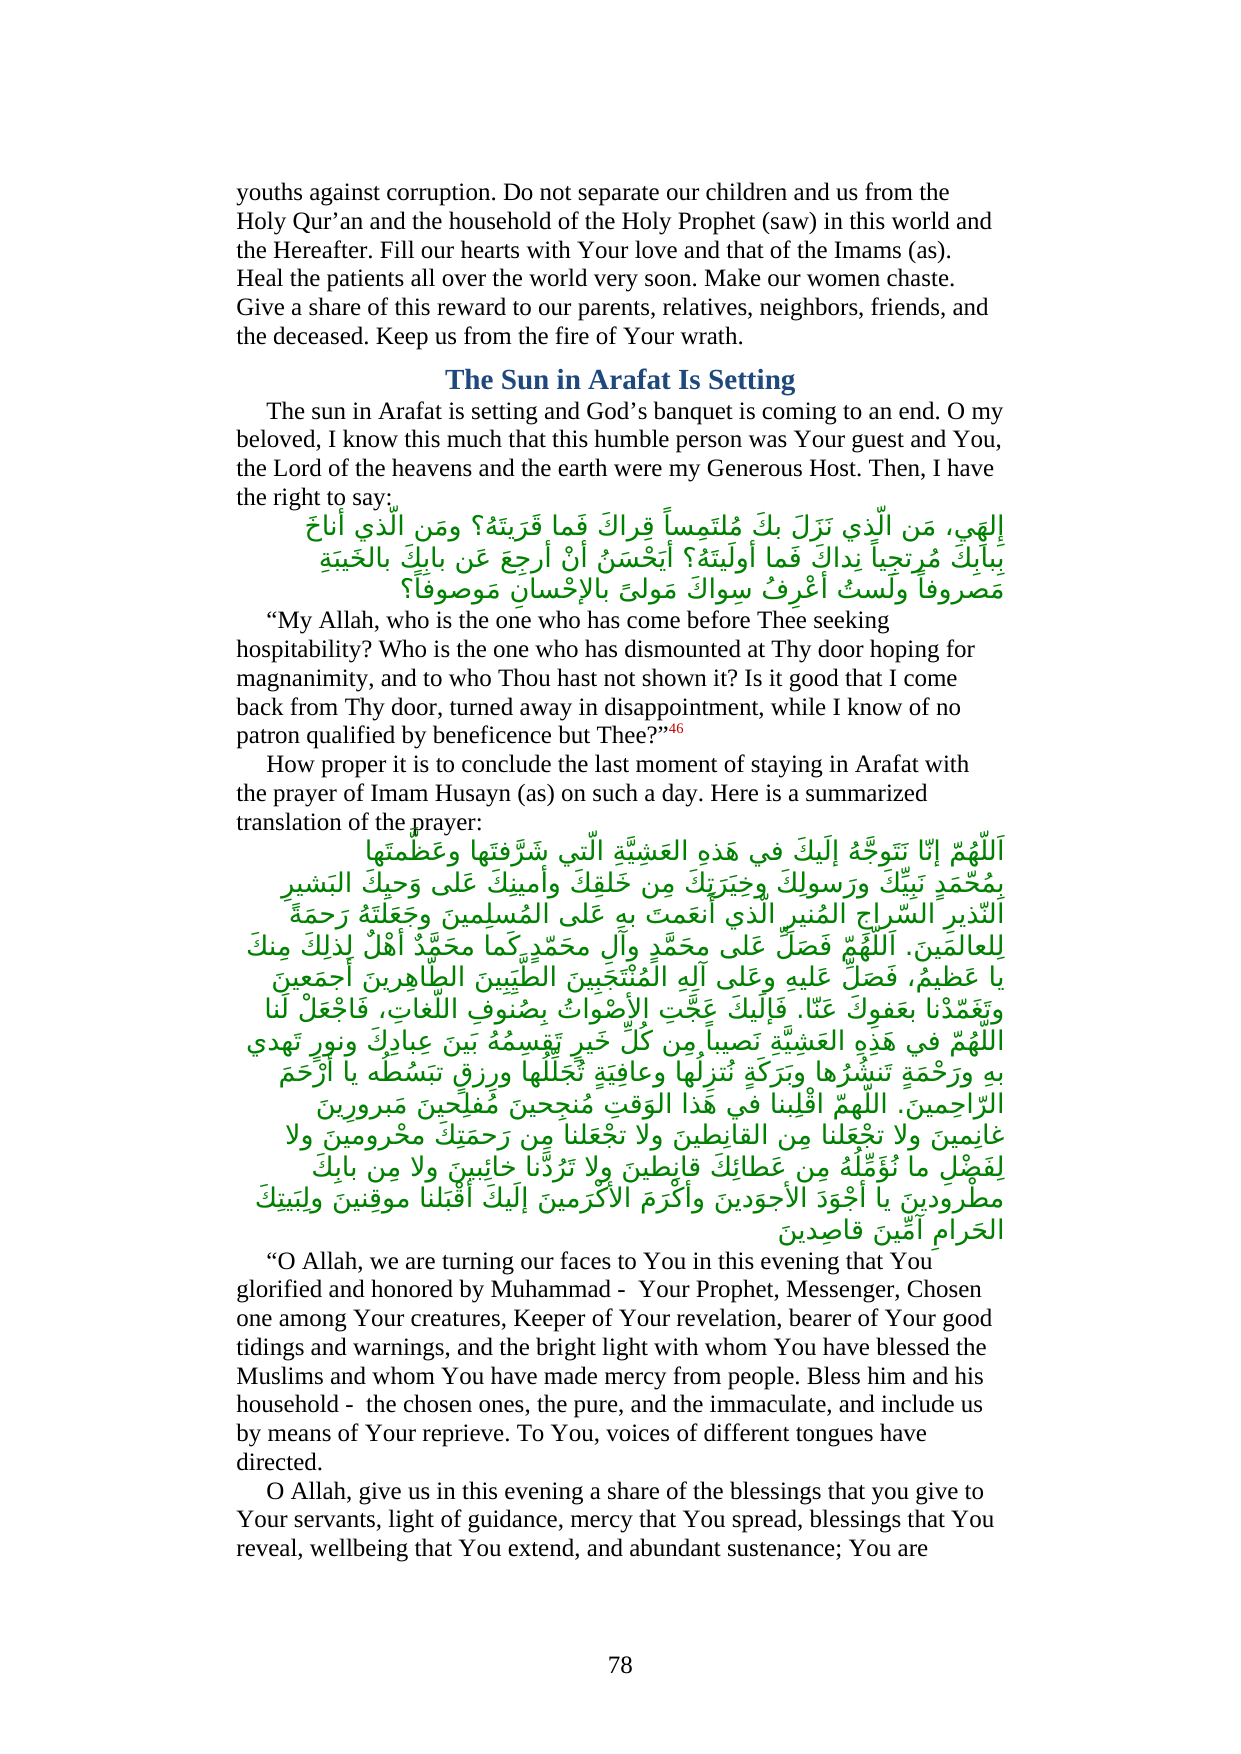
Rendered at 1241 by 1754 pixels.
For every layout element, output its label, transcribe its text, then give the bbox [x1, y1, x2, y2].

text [236, 1476, 1004, 1562]
text “My Allah, who is the one who has come before Thee seeking hospitability? Who is the one who has dismounted at Thy door hoping for magnanimity, and to who Thou hast not shown it? Is it good that I come back from Thy door, turned away in disappointment, while I know of no patron qualified by beneficence but Thee?”46 [236, 605, 1004, 749]
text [236, 177, 1004, 350]
text اَللّهُمّ إنّا نَتَوجَّهُ إلَيكَ في هَذهِ العَشِيَّةِ الّتي شَرَّفتَها وعَظَّمتَها بِمُحّمَدٍ نَبِيِّكَ ورَسولِكَ وخِيَرَتِكَ مِن خَلقِكَ وأمينِكَ عَلى وَحيِكَ البَشيرِ النّذيرِ السّراجِ المُنيرِ الّذي أَنعَمتَ بهِ عَلى المُسلِمينَ وجَعَلتَهُ رَحمَةً لِلعالمَينَ. اَللّهُمّ فَصَلِّ عَلى محَمَّدٍ وآلِ محَمّدٍ كَما محَمَّدٌ أهْلٌ لِذلِكَ مِنكَ يا عَظيمُ، فَصَلِّ عَليهِ وعَلى آلِهِ المُنْتَجَبِينَ الطَّيَِبِينَ الطّاهِرينَ أجمَعينَ وتَغَمّدْنا بعَفوِكَ عَنّا. فَإلَيكَ عَجَّتِ الأصْواتُ بِصُنوفِ اللّغاتِ، فَاجْعَلْ لَنا اللّهُمّ في هَذِهِ العَشِيَّةِ نَصيباً مِن كُلِّ خَيرٍ تَقسِمُهُ بَينَ عِبادِكَ ونورٍ تَهدي بهِ ورَحْمَةٍ تَنشُرُها وبَرَكَةٍ نُتزِلُها وعافِيَةٍ تُجَلِّلُها ورِزقٍ تبَسُطُه يا أرْحَمَ الرّاحِمينَ. اللّهمّ اقْلِبنا في هَذا الوَقتِ مُنجِحينَ مُفلِحينَ مَبرورِينَ غانِمينَ ولا تجْعَلنا مِن القانِطينَ ولا تجْعَلنا مِن رَحمَتِكَ محْرومينَ ولا لِفَضْلِ ما نُؤَمِّلُهُ مِن عَطائِكَ قانِطينَ ولا تَرُدَّنا خائِبينَ ولا مِن بابِكَ مطْرودينَ يا أجْوَدَ الأجوَدينَ وأكْرَمَ الأكْرَمينَ إلَيكَ أقْبَلنا موقِنينَ ولِبَيتِكَ الحَرامِ آمِّينَ قاصِدينَ [236, 835, 1004, 1246]
text How proper it is to conclude the last moment of staying in Arafat with the prayer of Imam Husayn (as) on such a day. Here is a summarized translation of the prayer: [236, 749, 1004, 835]
text إِلهَِي، مَن الّذي نَزَلَ بكَ مُلتَمِساً قِراكَ فَما قَرَيتَهُ؟ ومَن الّذي أناخَ بِبابِكَ مُرتجِياً نِداكَ فَما أولَيتَهُ؟ أيَحْسَنُ أنْ أرجِعَ عَن بابِكَ بالخَيبَةِ مَصروفاً ولَستُ أعْرِفُ سِواكَ مَولىً بالإحْسانِ مَوصوفاً؟ [236, 511, 1004, 605]
text “O Allah, we are turning our faces to You in this evening that You glorified and honored by Muhammad - Your Prophet, Messenger, Chosen one among Your creatures, Keeper of Your revelation, bearer of Your good tidings and warnings, and the bright light with whom You have blessed the Muslims and whom You have made mercy from people. Bless him and his household - the chosen ones, the pure, and the immaculate, and include us by means of Your reprieve. To You, voices of different tongues have directed. [236, 1246, 1004, 1476]
text The sun in Arafat is setting and God’s banquet is coming to an end. O my beloved, I know this much that this humble person was Your guest and You, the Lord of the heavens and the earth were my Generous Host. Then, I have the right to say: [236, 396, 1004, 511]
subtitle The Sun in Arafat Is Setting [236, 362, 1004, 396]
